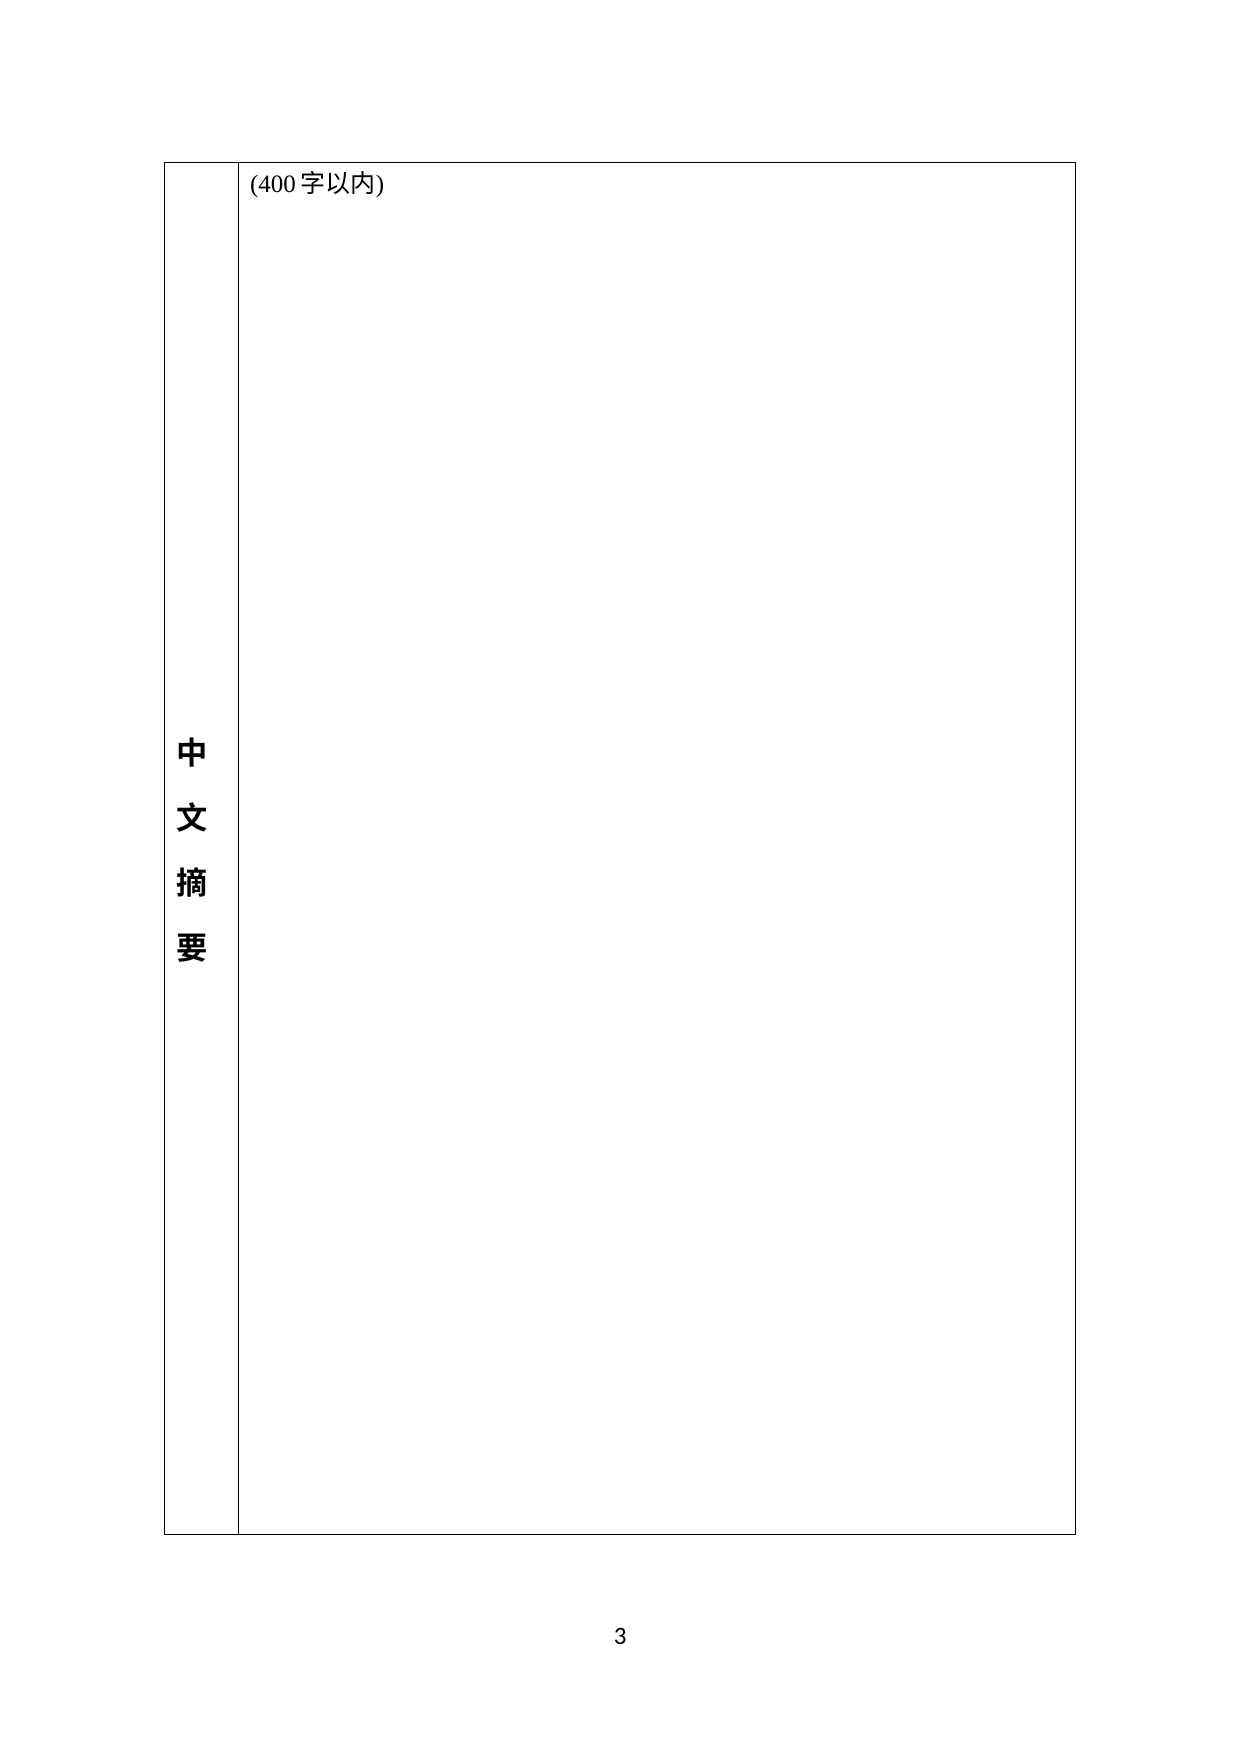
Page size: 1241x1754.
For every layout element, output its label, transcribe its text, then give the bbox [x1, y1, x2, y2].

table_cell (400字以内) [239, 163, 1075, 1534]
table_cell 中文摘要 [165, 163, 238, 1534]
